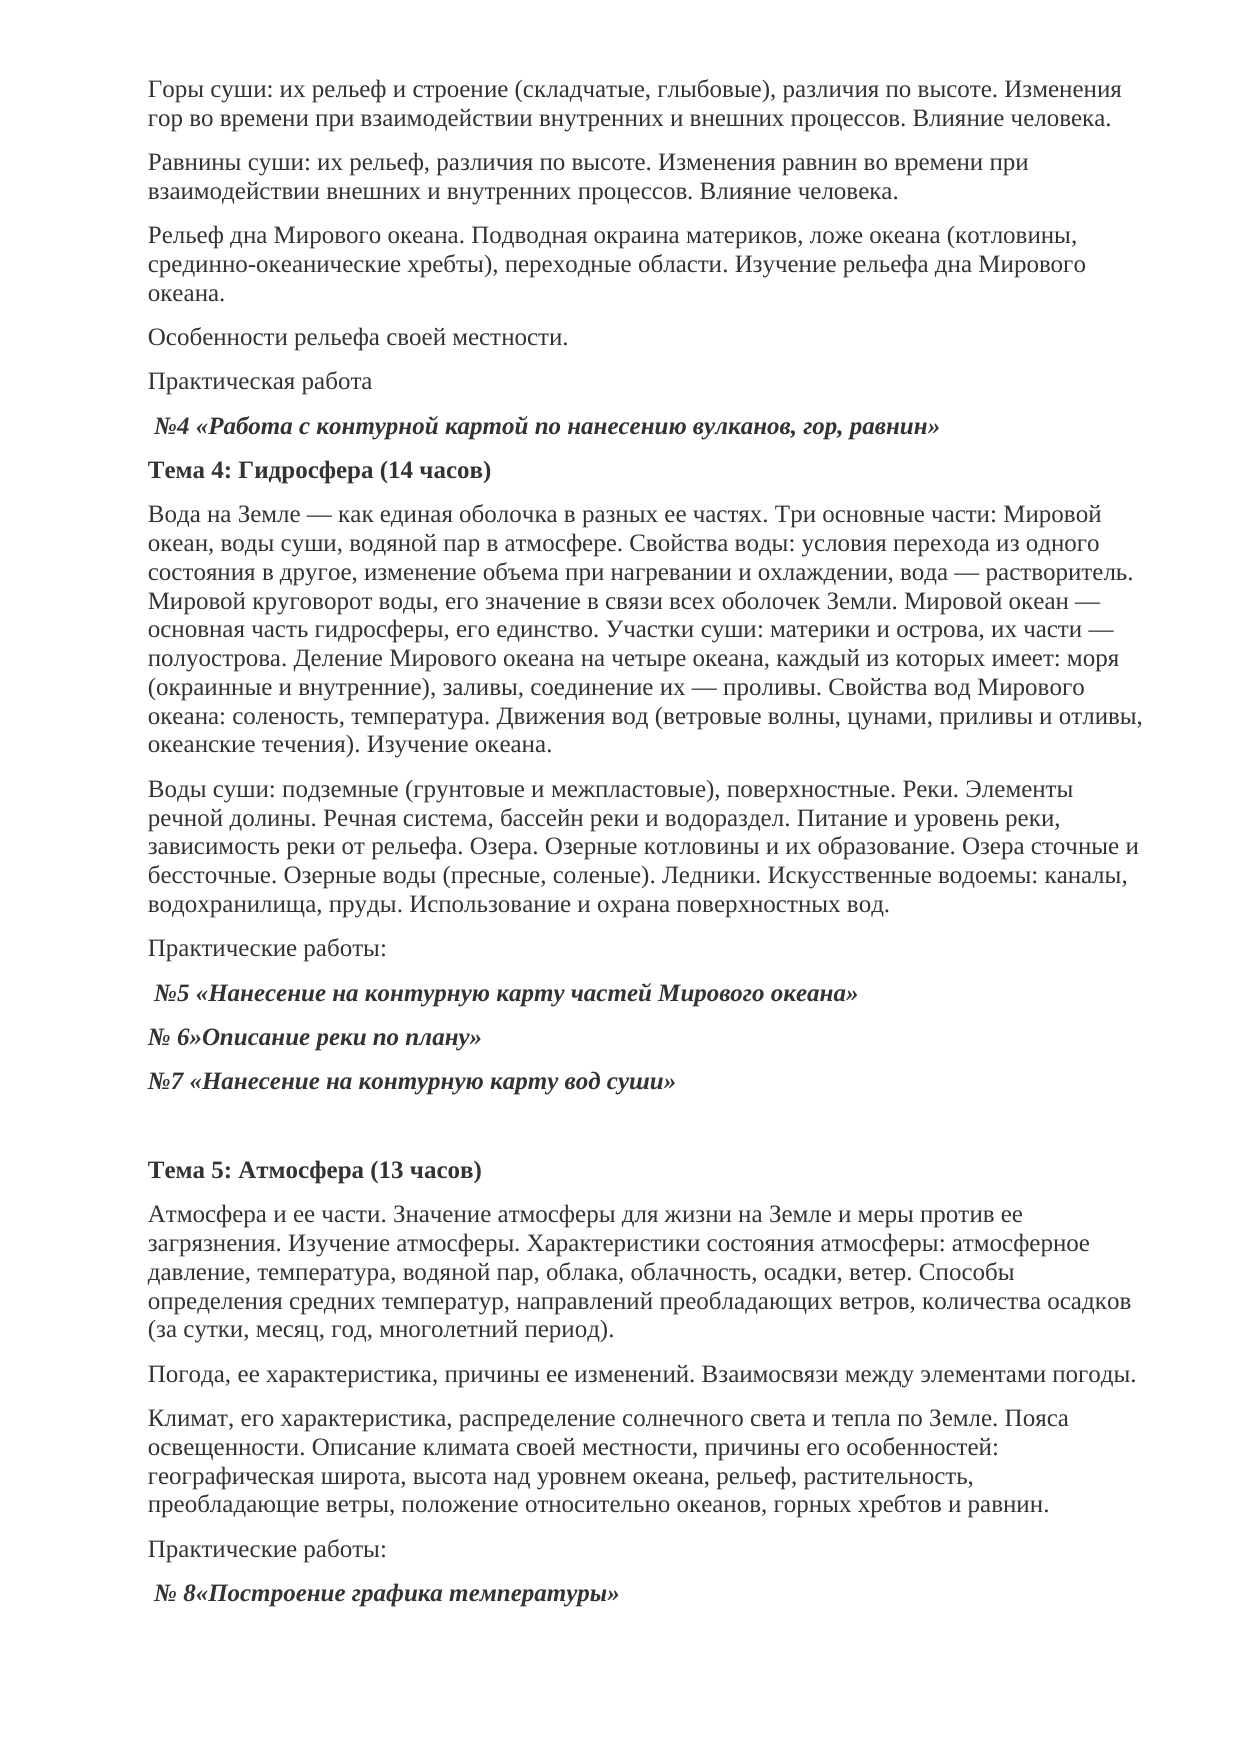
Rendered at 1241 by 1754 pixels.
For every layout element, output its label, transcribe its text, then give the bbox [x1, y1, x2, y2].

text Рельеф дна Мирового океана. Подводная окраина материков, ложе океана (котловины, срединно-океанические хребты), переходные области. Изучение рельефа дна Мирового океана. [148, 220, 1152, 306]
text Практическая работа [148, 366, 1152, 395]
text Тема 4: Гидросфера (14 часов) [148, 455, 1152, 484]
text Тема 5: Атмосфера (13 часов) [148, 1155, 1152, 1184]
text Практические работы: [148, 1534, 1152, 1563]
text Особенности рельефа своей местности. [148, 322, 1152, 351]
text Практические работы: [148, 933, 1152, 962]
text Вода на Земле — как единая оболочка в разных ее частях. Три основные части: Мировой океан, воды суши, водяной пар в атмосфере. Свойства воды: условия перехода из одного состояния в другое, изменение объема при нагревании и охлаждении, вода — растворитель. Мировой круговорот воды, его значение в связи всех оболочек Земли. Мировой океан — основная часть гидросферы, его единство. Участки суши: материки и острова, их части — полуострова. Деление Мирового океана на четыре океана, каждый из которых имеет: моря (окраинные и внутренние), заливы, соединение их — проливы. Свойства вод Мирового океана: соленость, температура. Движения вод (ветровые волны, цунами, приливы и отливы, океанские течения). Изучение океана. [148, 499, 1152, 758]
text Горы суши: их рельеф и строение (складчатые, глыбовые), различия по высоте. Изменения гор во времени при взаимодействии внутренних и внешних процессов. Влияние человека. [148, 74, 1152, 131]
text Климат, его характеристика, распределение солнечного света и тепла по Земле. Пояса освещенности. Описание климата своей местности, причины его особенностей: географическая широта, высота над уровнем океана, рельеф, растительность, преобладающие ветры, положение относительно океанов, горных хребтов и равнин. [148, 1403, 1152, 1518]
text № 8«Построение графика температуры» [148, 1578, 1152, 1607]
text №7 «Нанесение на контурную карту вод суши» [148, 1066, 1152, 1095]
text №4 «Работа с контурной картой по нанесению вулканов, гор, равнин» [148, 411, 1152, 439]
text Воды суши: подземные (грунтовые и межпластовые), поверхностные. Реки. Элементы речной долины. Речная система, бассейн реки и водораздел. Питание и уровень реки, зависимость реки от рельефа. Озера. Озерные котловины и их образование. Озера сточные и бессточные. Озерные воды (пресные, соленые). Ледники. Искусственные водоемы: каналы, водохранилища, пруды. Использование и охрана поверхностных вод. [148, 774, 1152, 918]
text №5 «Нанесение на контурную карту частей Мирового океана» [148, 978, 1152, 1006]
text Атмосфера и ее части. Значение атмосферы для жизни на Земле и меры против ее загрязнения. Изучение атмосферы. Характеристики состояния атмосферы: атмосферное давление, температура, водяной пар, облака, облачность, осадки, ветер. Способы определения средних температур, направлений преобладающих ветров, количества осадков (за сутки, месяц, год, многолетний период). [148, 1199, 1152, 1343]
text Погода, ее характеристика, причины ее изменений. Взаимосвязи между элементами погоды. [148, 1359, 1152, 1388]
text № 6»Описание реки по плану» [148, 1022, 1152, 1051]
text Равнины суши: их рельеф, различия по высоте. Изменения равнин во времени при взаимодействии внешних и внутренних процессов. Влияние человека. [148, 147, 1152, 204]
